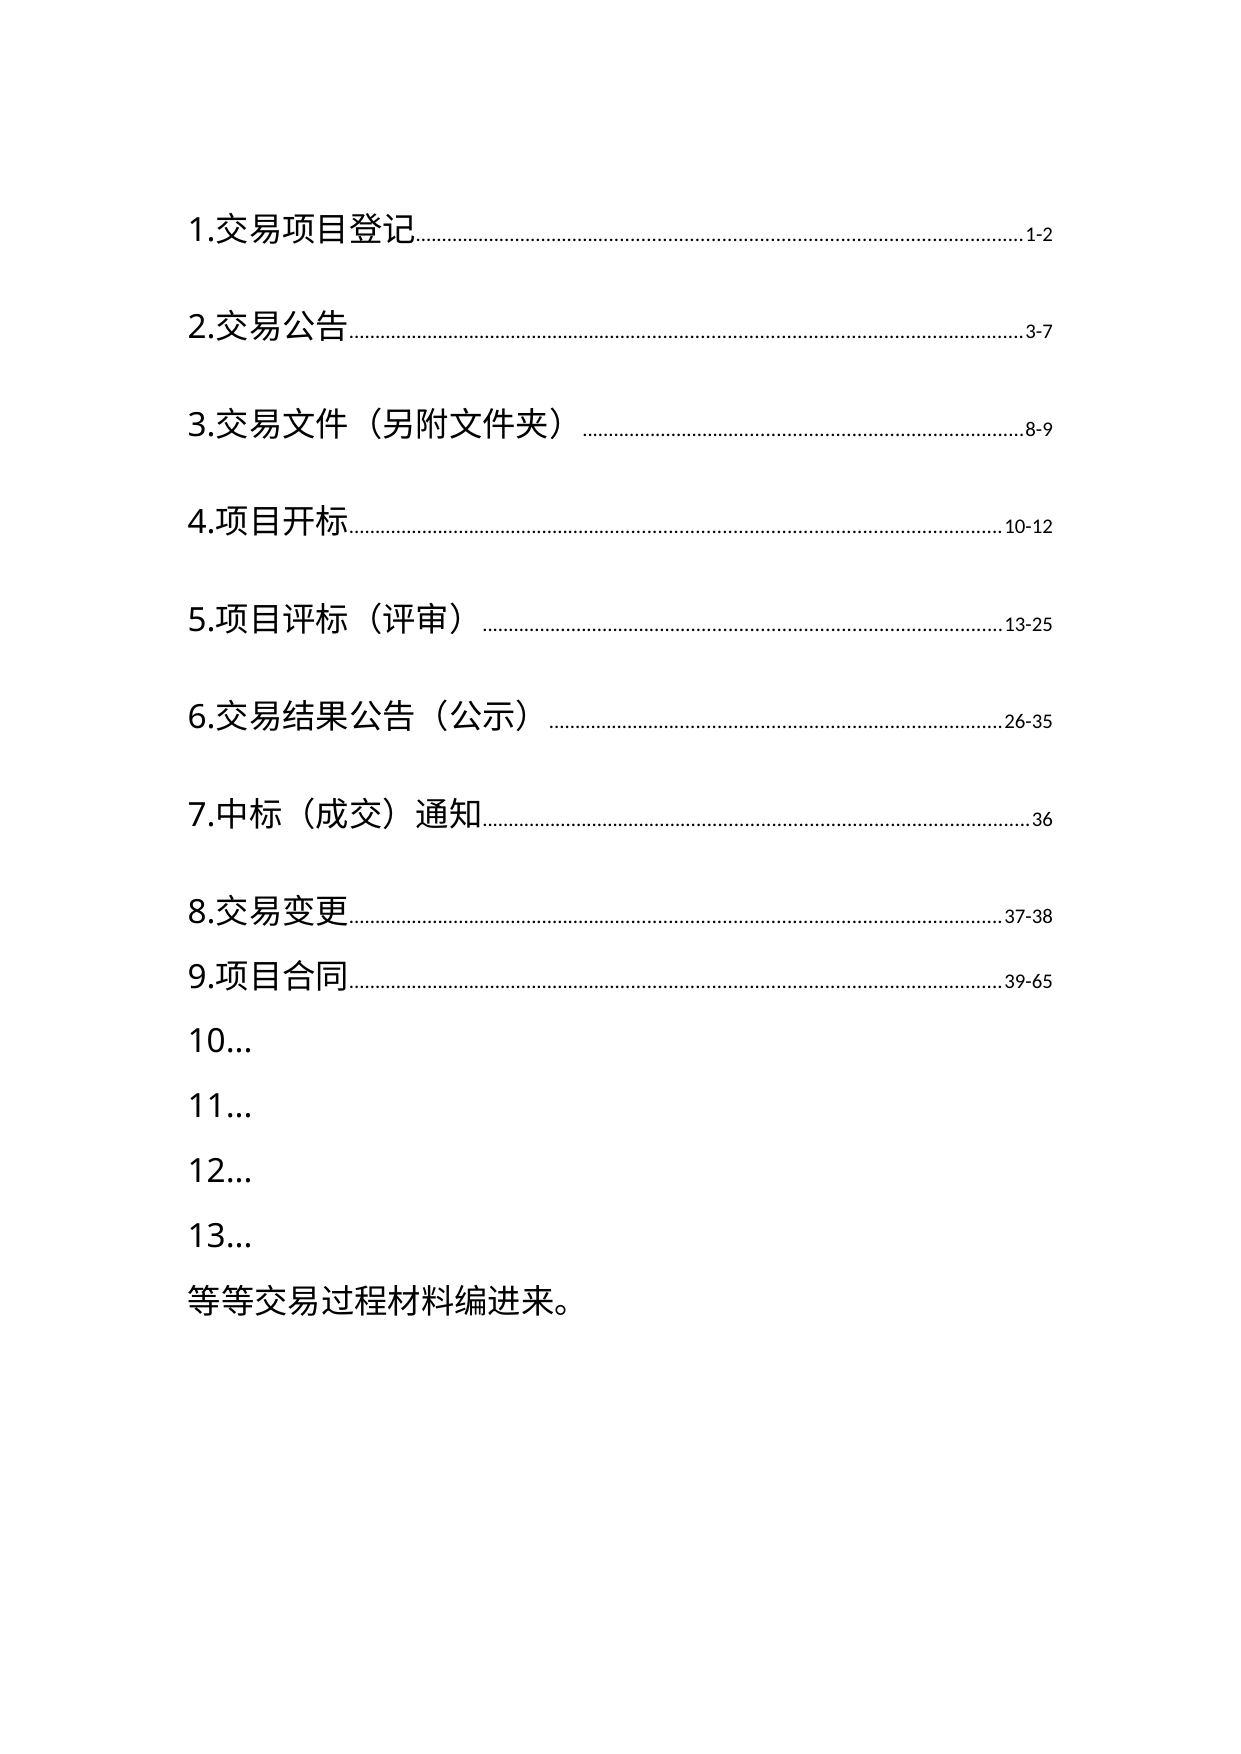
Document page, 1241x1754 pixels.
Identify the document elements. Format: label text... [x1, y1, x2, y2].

list 10... [187, 1007, 1053, 1072]
text 3.交易文件（另附文件夹） 8-9 [187, 389, 1053, 454]
text 2.交易公告 3-7 [187, 292, 1053, 357]
text 9.项目合同 39-65 [187, 942, 1053, 1007]
text 8.交易变更 37-38 [187, 877, 1053, 942]
text 6.交易结果公告（公示） 26-35 [187, 682, 1053, 747]
list 11... [187, 1072, 1053, 1137]
list 12... [187, 1137, 1053, 1202]
text 7.中标（成交）通知 36 [187, 779, 1053, 844]
text 5.项目评标（评审） 13-25 [187, 584, 1053, 649]
list 等等交易过程材料编进来。 [187, 1267, 1053, 1332]
text 1.交易项目登记 1-2 [187, 194, 1053, 259]
list 13... [187, 1202, 1053, 1267]
text 4.项目开标 10-12 [187, 487, 1053, 552]
